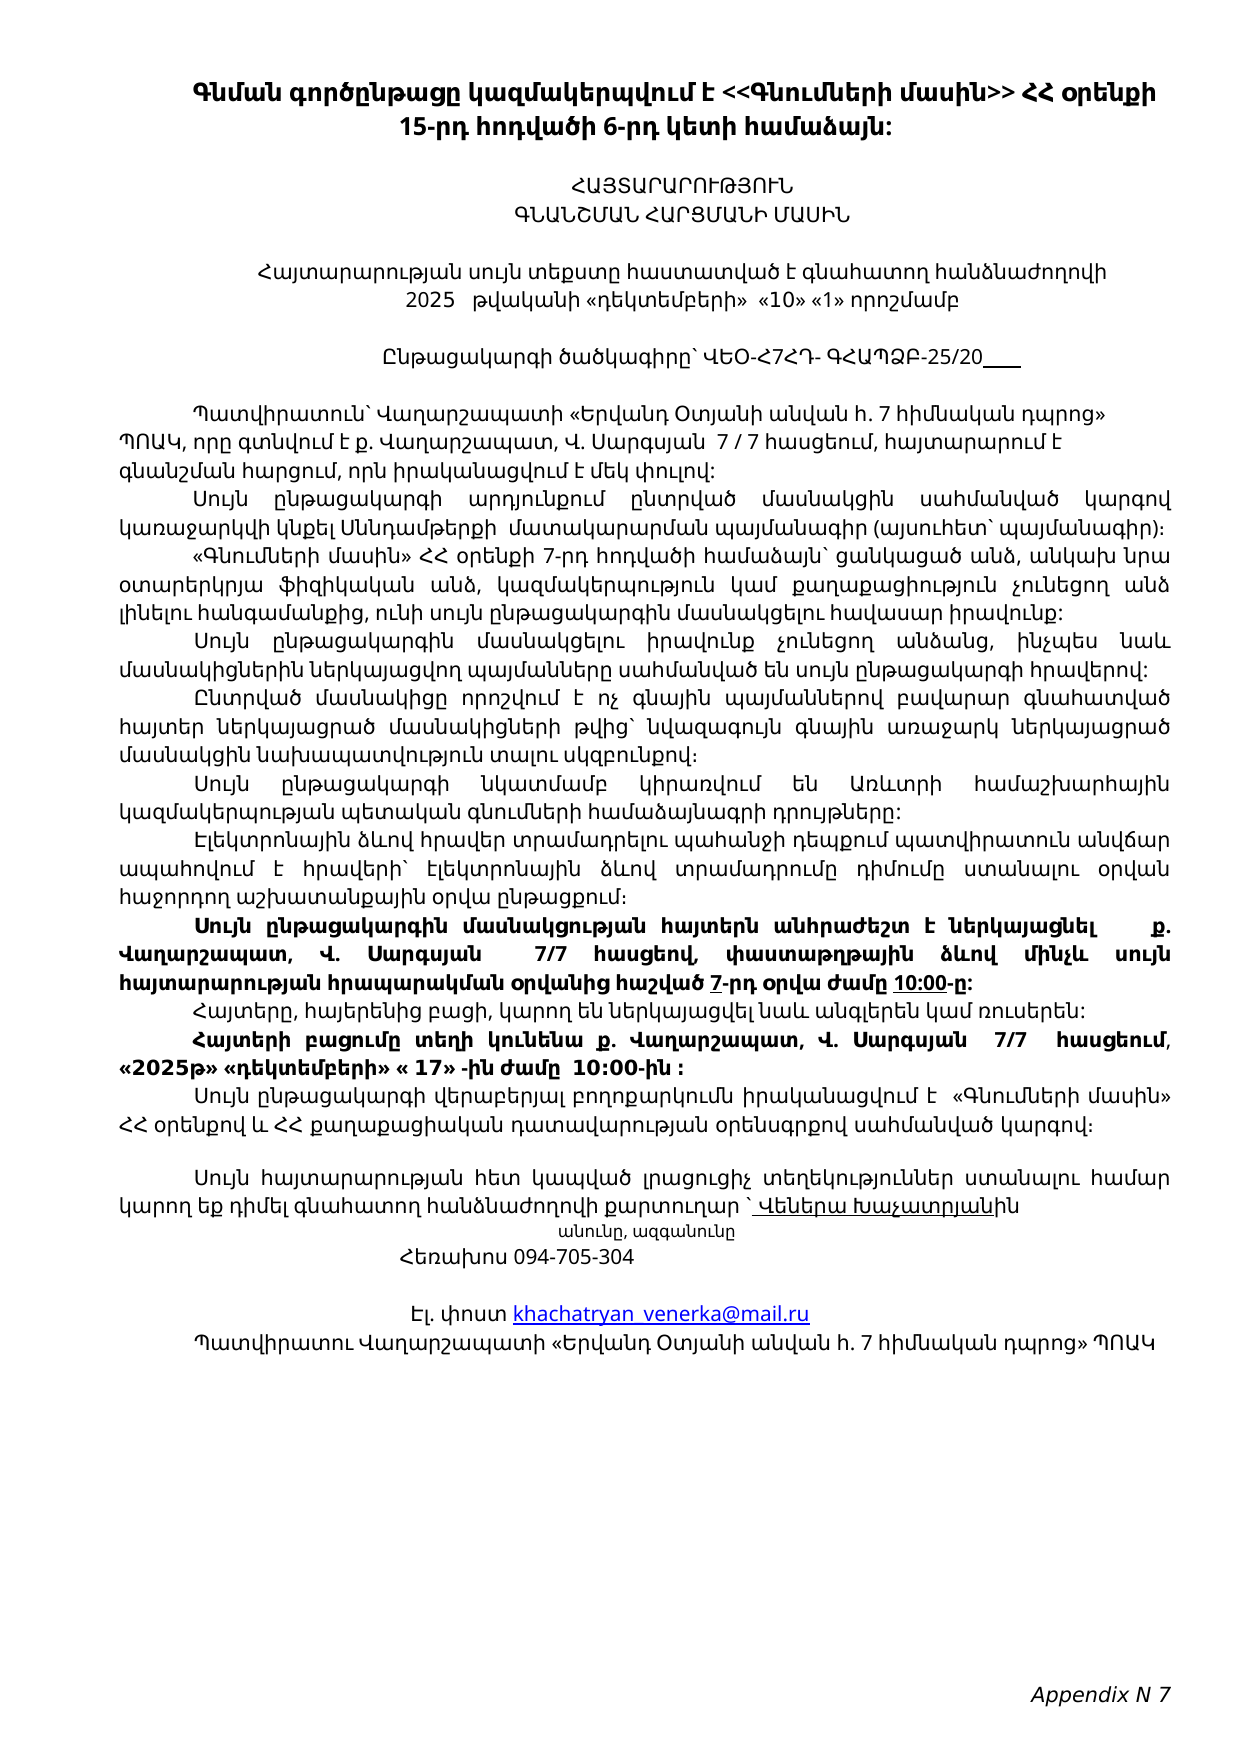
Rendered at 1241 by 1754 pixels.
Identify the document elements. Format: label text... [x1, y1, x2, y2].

text «Գնումների մասին» ՀՀ օրենքի 7-րդ հոդվածի համաձայն` ցանկացած անձ, անկախ նրա օտարերկրյա ֆիզիկական անձ, կազմակերպություն կամ քաղաքացիություն չունեցող անձ լինելու հանգամանքից, ունի սույն ընթացակարգին մասնակցելու հավասար իրավունք: [118, 541, 1171, 627]
text Սույն հայտարարության հետ կապված լրացուցիչ տեղեկություններ ստանալու համար կարող եք դիմել գնահատող հանձնաժողովի քարտուղար ` Վեներա Խաչատրյանին [118, 1163, 1171, 1219]
text Հայտերի բացումը տեղի կունենա ք. Վաղարշապատ, Վ. Սարգսյան 7/7 հասցեում, «2025թ» «դեկտեմբերի» « 17» -ին ժամը 10:00-ին ։ [118, 1025, 1171, 1082]
text Էլ. փոստ khachatryan_venerka@mail.ru [118, 1299, 1171, 1328]
text Appendix N 7 [118, 1683, 1171, 1707]
text Էլեկտրոնային ձևով հրավեր տրամադրելու պահանջի դեպքում պատվիրատուն անվճար ապահովում է հրավերի` էլեկտրոնային ձևով տրամադրումը դիմումը ստանալու օրվան հաջորդող աշխատանքային օրվա ընթացքում։ [118, 826, 1171, 911]
text ԳՆԱՆՇՄԱՆ ՀԱՐՑՄԱՆԻ ՄԱՍԻՆ [118, 200, 1171, 228]
text Ընթացակարգի ծածկագիրը` ՎԵՕ-Հ7ՀԴ- ԳՀԱՊՁԲ-25/20 [118, 342, 1171, 371]
text Սույն ընթացակարգին մասնակցելու իրավունք չունեցող անձանց, ինչպես նաև մասնակիցներին ներկայացվող պայմանները սահմանված են սույն ընթացակարգի հրավերով: [118, 627, 1171, 683]
text 2025 թվականի «դեկտեմբերի» «10» «1» որոշմամբ [118, 285, 1171, 314]
text ՀԱՅՏԱՐԱՐՈՒԹՅՈՒՆ [118, 172, 1171, 200]
text Սույն ընթացակարգի նկատմամբ կիրառվում են Առևտրի համաշխարհային կազմակերպության պետական գնումների համաձայնագրի դրույթները: [118, 769, 1171, 826]
text Հայտարարության սույն տեքստը հաստատված է գնահատող հանձնաժողովի [118, 257, 1171, 285]
text Սույն ընթացակարգի վերաբերյալ բողոքարկումն իրականացվում է «Գնումների մասին» ՀՀ օրենքով և ՀՀ քաղաքացիական դատավարության օրենսգրքով սահմանված կարգով։ [118, 1082, 1171, 1138]
text Ընտրված մասնակիցը որոշվում է ոչ գնային պայմաններով բավարար գնահատված հայտեր ներկայացրած մասնակիցների թվից` նվազագույն գնային առաջարկ ներկայացրած մասնակցին նախապատվություն տալու սկզբունքով։ [118, 683, 1171, 769]
text Սույն ընթացակարգին մասնակցության հայտերն անհրաժեշտ է ներկայացնել ք. Վաղարշապատ, Վ. Սարգսյան 7/7 հասցեով, փաստաթղթային ձևով մինչև սույն հայտարարության հրապարակման օրվանից հաշված 7-րդ օրվա ժամը 10:00-ը: [118, 911, 1171, 996]
text Պատվիրատուն` Վաղարշապատի «Երվանդ Օտյանի անվան հ. 7 հիմնական դպրոց» ՊՈԱԿ, որը գտնվում է ք. Վաղարշապատ, Վ. Սարգսյան 7 / 7 հասցեում, հայտարարում է գնանշման հարցում, որն իրականացվում է մեկ փուլով: [118, 399, 1171, 484]
text Սույն ընթացակարգի արդյունքում ընտրված մասնակցին սահմանված կարգով կառաջարկվի կնքել Սննդամթերքի մատակարարման պայմանագիր (այսուհետ` պայմանագիր)։ [118, 484, 1171, 541]
text Հայտերը, հայերենից բացի, կարող են ներկայացվել նաև անգլերեն կամ ռուսերեն: [118, 996, 1171, 1025]
text անունը, ազգանունը [118, 1219, 1171, 1242]
text Հեռախոս 094-705-304 [118, 1242, 1171, 1271]
text Պատվիրատու Վաղարշապատի «Երվանդ Օտյանի անվան հ. 7 հիմնական դպրոց» ՊՈԱԿ [118, 1328, 1171, 1356]
text Գնման գործընթացը կազմակերպվում է <<Գնումների մասին>> ՀՀ օրենքի 15-րդ հոդվածի 6-րդ կետի համաձայն: [118, 75, 1172, 143]
